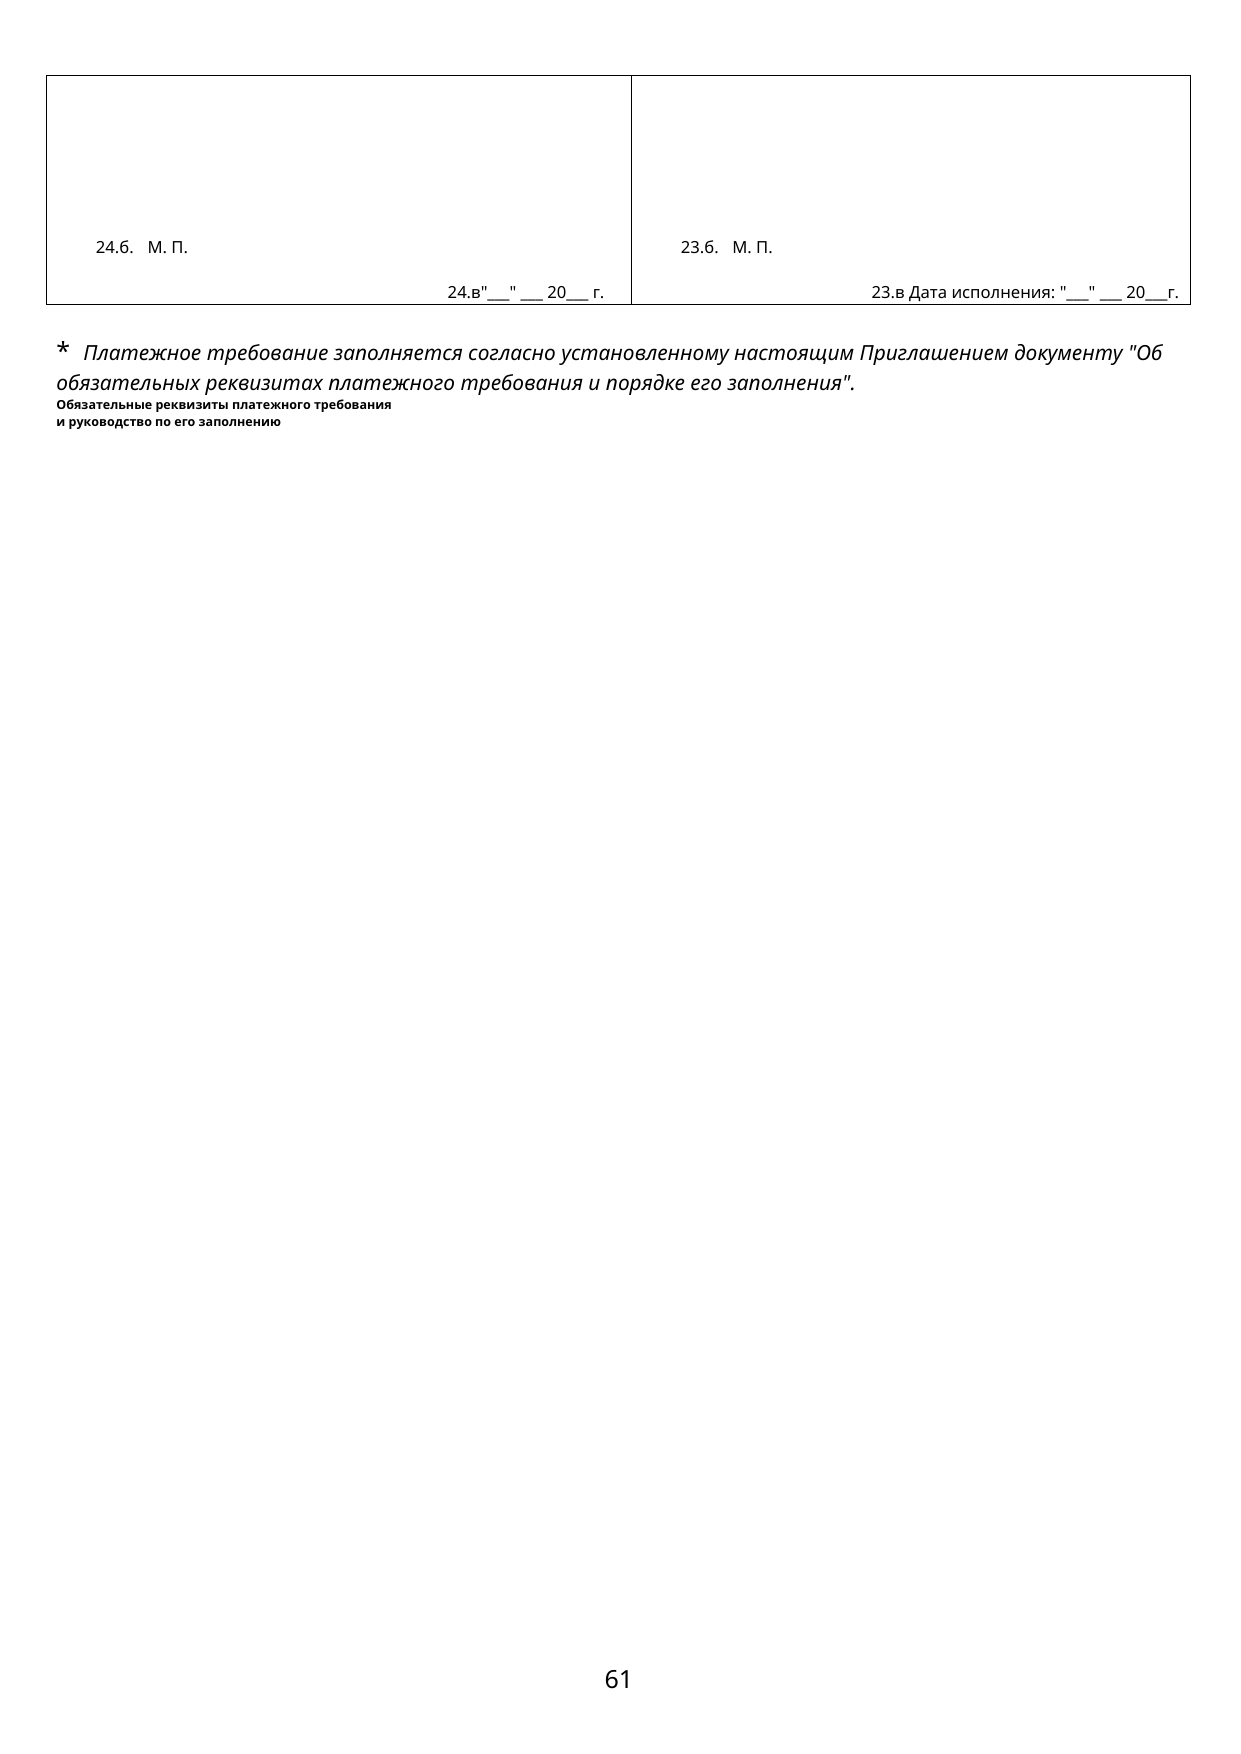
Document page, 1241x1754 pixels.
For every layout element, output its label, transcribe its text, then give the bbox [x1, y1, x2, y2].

text * Платежное требование заполняется согласно установленному настоящим Приглашением документу "Об обязательных реквизитах платежного требования и порядке его заполнения". [56, 334, 1181, 396]
text Обязательные реквизиты платежного требования и руководство по его заполнению [56, 396, 1181, 430]
table_cell 23.б. М. П. 23.в Дата исполнения: "___" ___ 20___г. [632, 76, 1190, 303]
table_cell 24.б. М. П. 24.в"___" ___ 20___ г. [47, 76, 631, 303]
